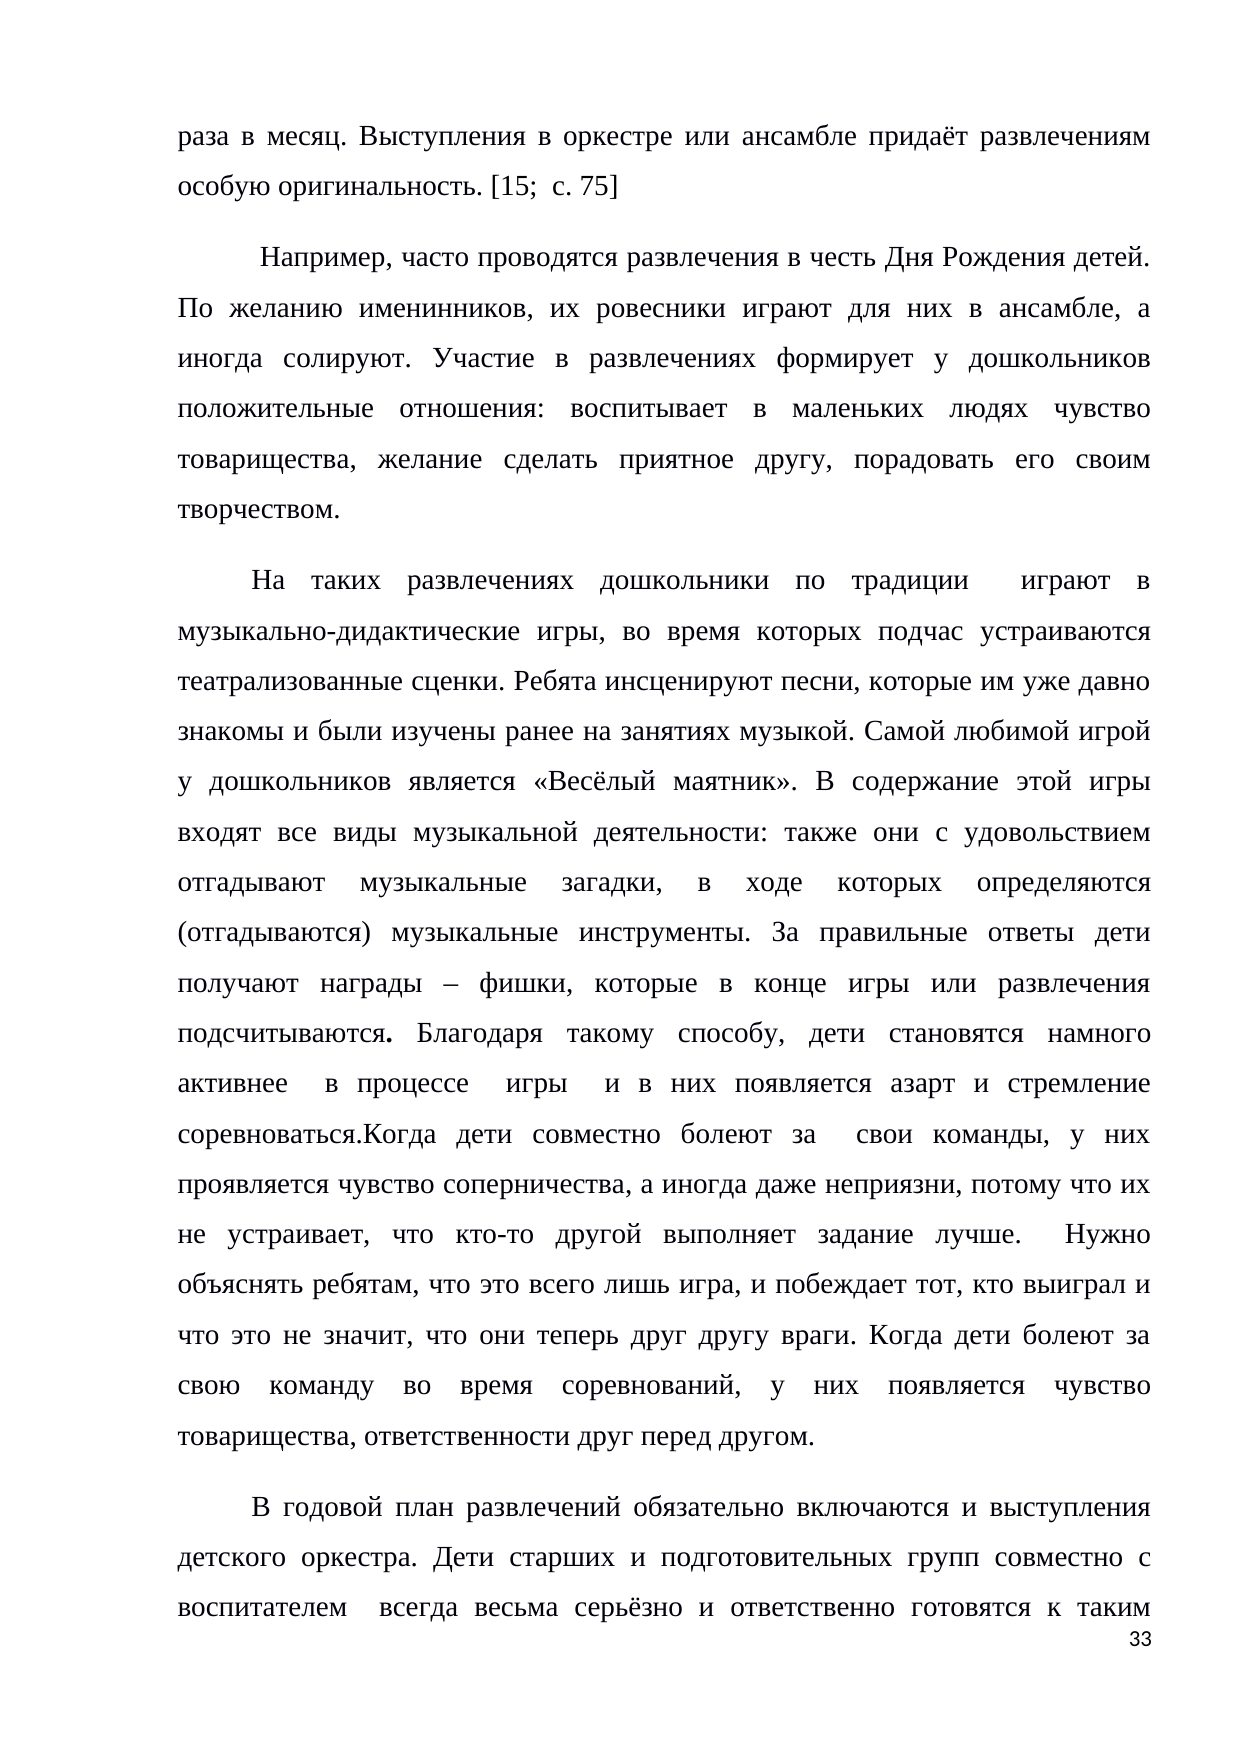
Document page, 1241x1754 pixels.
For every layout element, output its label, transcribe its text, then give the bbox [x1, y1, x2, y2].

text На таких развлечениях дошкольники по традиции играют в музыкально-дидактические игры, во время которых подчас устраиваются театрализованные сценки. Ребята инсценируют песни, которые им уже давно знакомы и были изучены ранее на занятиях музыкой. Самой любимой игрой у дошкольников является «Весёлый маятник». В содержание этой игры входят все виды музыкальной деятельности: также они с удовольствием отгадывают музыкальные загадки, в ходе которых определяются (отгадываются) музыкальные инструменты. За правильные ответы дети получают награды – фишки, которые в конце игры или развлечения подсчитываются. Благодаря такому способу, дети становятся намного активнее в процессе игры и в них появляется азарт и стремление соревноваться.Когда дети совместно болеют за свои команды, у них проявляется чувство соперничества, а иногда даже неприязни, потому что их не устраивает, что кто-то другой выполняет задание лучше. Нужно объяснять ребятам, что это всего лишь игра, и побеждает тот, кто выиграл и что это не значит, что они теперь друг другу враги. Когда дети болеют за свою команду во время соревнований, у них появляется чувство товарищества, ответственности друг перед другом. [177, 562, 1152, 1451]
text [177, 118, 1152, 202]
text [177, 1489, 1152, 1623]
text Например, часто проводятся развлечения в честь Дня Рождения детей. По желанию именинников, их ровесники играют для них в ансамбле, а иногда солируют. Участие в развлечениях формирует у дошкольников положительные отношения: воспитывает в маленьких людях чувство товарищества, желание сделать приятное другу, порадовать его своим творчеством. [177, 239, 1152, 525]
